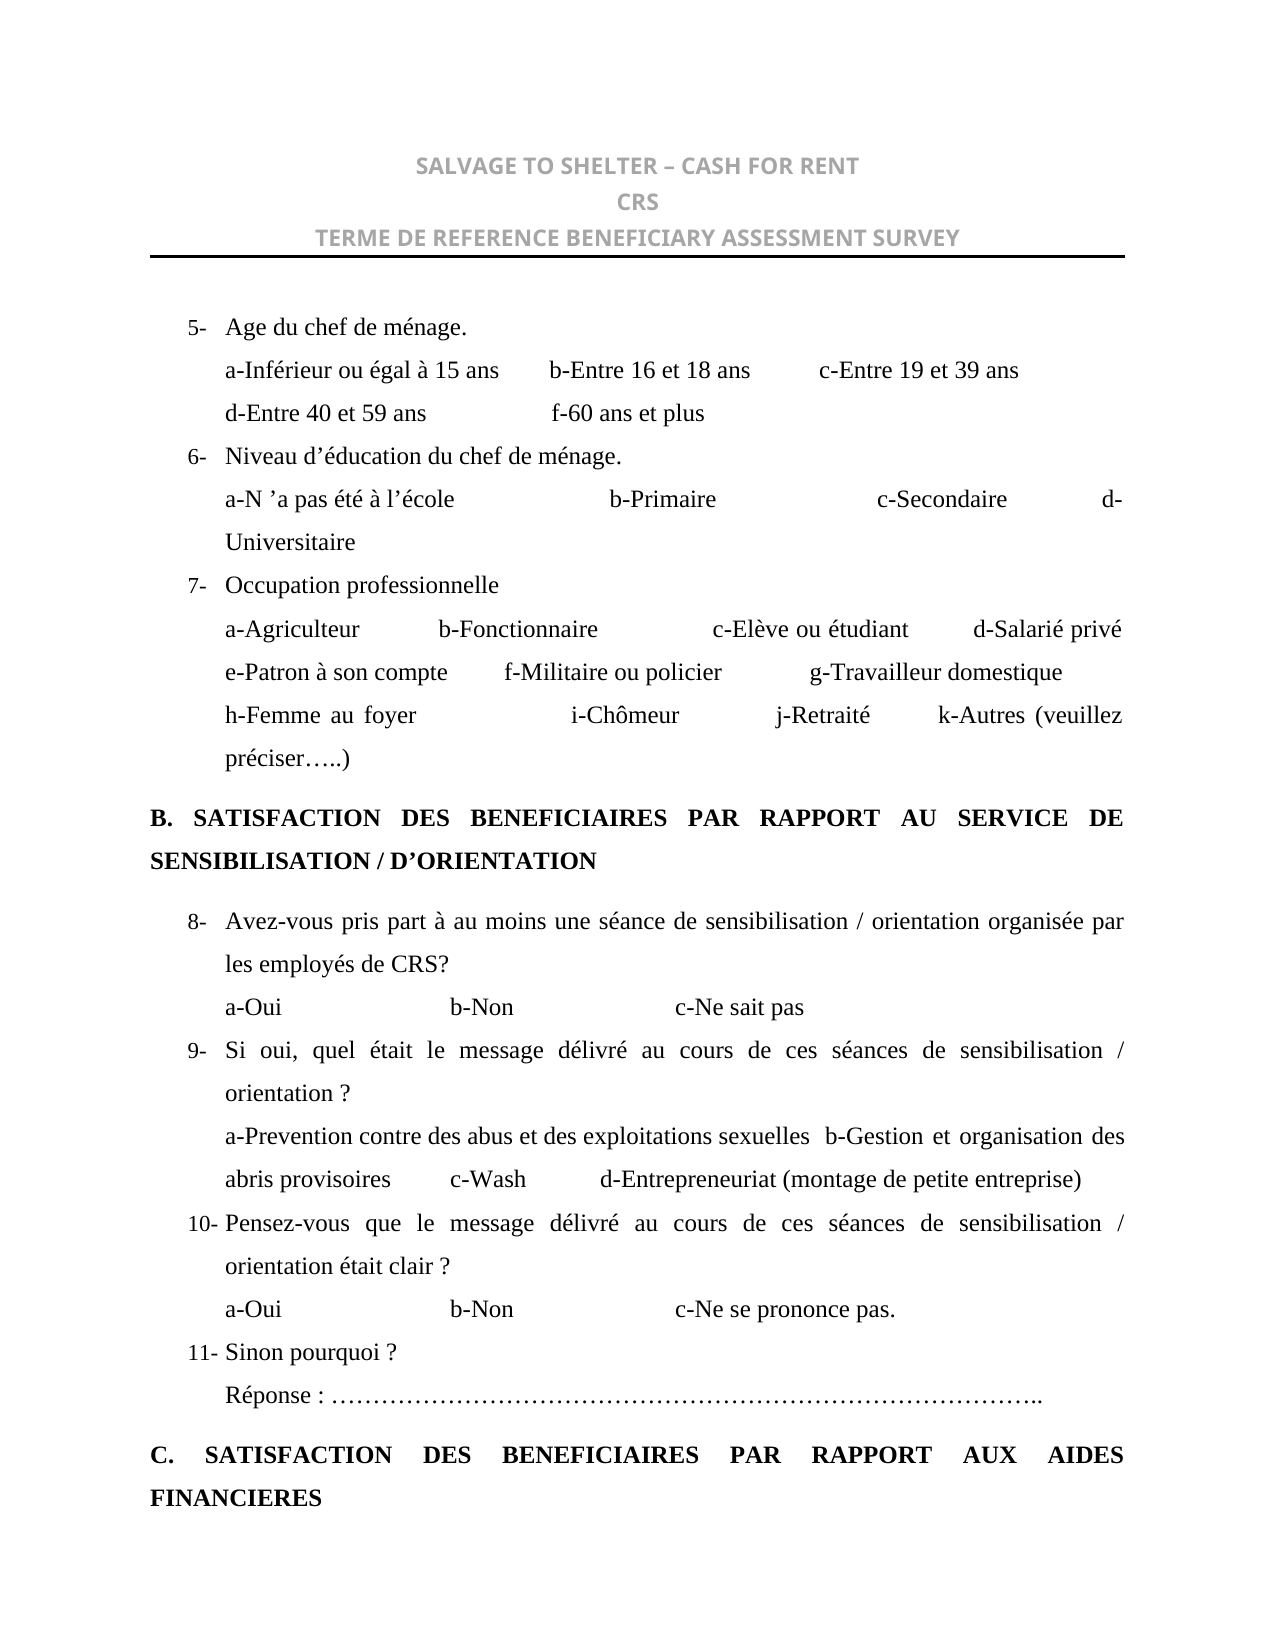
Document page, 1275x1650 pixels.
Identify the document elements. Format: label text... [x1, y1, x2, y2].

list Sinon pourquoi ? [187, 1337, 1125, 1366]
list Pensez-vous que le message délivré au cours de ces séances de sensibilisation / orientation était clair ? [187, 1208, 1125, 1279]
list Si oui, quel était le message délivré au cours de ces séances de sensibilisation / orientation ? [187, 1035, 1125, 1107]
list a-Inférieur ou égal à 15 ans b-Entre 16 et 18 ans c-Entre 19 et 39 ans [225, 355, 1125, 384]
text B. SATISFACTION DES BENEFICIAIRES PAR RAPPORT AU SERVICE DE SENSIBILISATION / D’ORIENTATION [150, 803, 1125, 875]
list Age du chef de ménage. [187, 312, 1125, 341]
list h-Femme au foyer i-Chômeur j-Retraité k-Autres (veuillez préciser…..) [225, 700, 1125, 772]
text C. SATISFACTION DES BENEFICIAIRES PAR RAPPORT AUX AIDES FINANCIERES [150, 1440, 1125, 1512]
list a-Prevention contre des abus et des exploitations sexuelles b-Gestion et organisation des abris provisoires c-Wash d-Entrepreneuriat (montage de petite entreprise) [225, 1121, 1125, 1193]
list Avez-vous pris part à au moins une séance de sensibilisation / orientation organisée par les employés de CRS? [187, 906, 1125, 978]
list d-Entre 40 et 59 ans f-60 ans et plus [225, 398, 1125, 427]
list a-Oui b-Non c-Ne sait pas [225, 992, 1125, 1021]
list a-Oui b-Non c-Ne se prononce pas. [225, 1294, 1125, 1323]
list Réponse : ………………………………………………………………………….. [225, 1380, 1125, 1409]
list Niveau d’éducation du chef de ménage. [187, 441, 1125, 470]
list Occupation professionnelle [187, 571, 1125, 599]
list a-Agriculteur b-Fonctionnaire c-Elève ou étudiant d-Salarié privé e-Patron à son compte f-Militaire ou policier g-Travailleur domestique [225, 614, 1125, 686]
list a-N ’a pas été à l’école b-Primaire c-Secondaire d-Universitaire [225, 484, 1125, 556]
